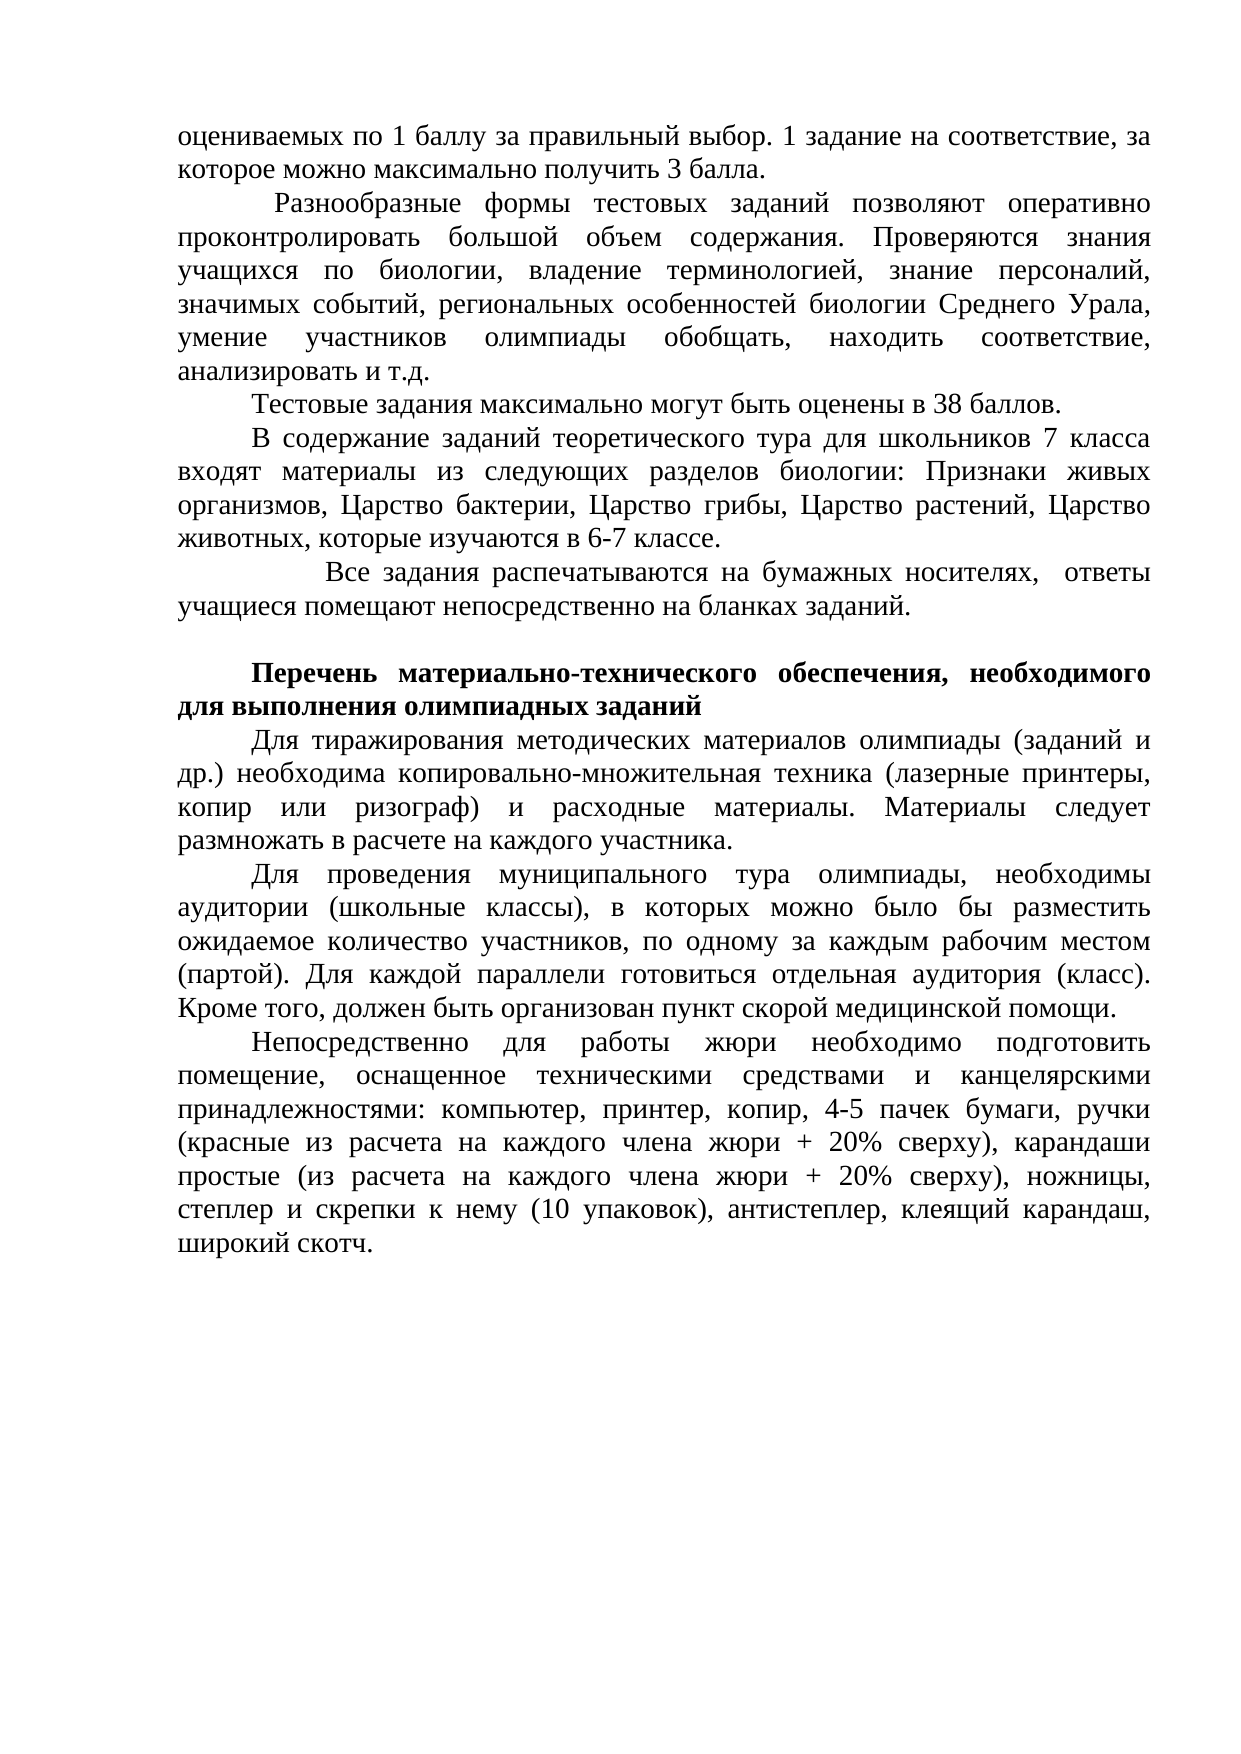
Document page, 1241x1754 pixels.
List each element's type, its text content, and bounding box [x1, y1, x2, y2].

text Все задания распечатываются на бумажных носителях, ответы учащиеся помещают непосредственно на бланках заданий. [177, 554, 1152, 621]
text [177, 118, 1152, 185]
text Непосредственно для работы жюри необходимо подготовить помещение, оснащенное техническими средствами и канцелярскими принадлежностями: компьютер, принтер, копир, 4-5 пачек бумаги, ручки (красные из расчета на каждого члена жюри + 20% сверху), карандаши простые (из расчета на каждого члена жюри + 20% сверху), ножницы, степлер и скрепки к нему (10 упаковок), антистеплер, клеящий карандаш, широкий скотч. [177, 1024, 1152, 1258]
text Для тиражирования методических материалов олимпиады (заданий и др.) необходима копировально-множительная техника (лазерные принтеры, копир или ризограф) и расходные материалы. Материалы следует размножать в расчете на каждого участника. [177, 722, 1152, 856]
text В содержание заданий теоретического тура для школьников 7 класса входят материалы из следующих разделов биологии: Признаки живых организмов, Царство бактерии, Царство грибы, Царство растений, Царство животных, которые изучаются в 6-7 классе. [177, 420, 1152, 554]
text Перечень материально-технического обеспечения, необходимого для выполнения олимпиадных заданий [177, 655, 1152, 722]
text Разнообразные формы тестовых заданий позволяют оперативно проконтролировать большой объем содержания. Проверяются знания учащихся по биологии, владение терминологией, знание персоналий, значимых событий, региональных особенностей биологии Среднего Урала, умение участников олимпиады обобщать, находить соответствие, анализировать и т.д. [177, 185, 1152, 386]
text Для проведения муниципального тура олимпиады, необходимы аудитории (школьные классы), в которых можно было бы разместить ожидаемое количество участников, по одному за каждым рабочим местом (партой). Для каждой параллели готовиться отдельная аудитория (класс). Кроме того, должен быть организован пункт скорой медицинской помощи. [177, 856, 1152, 1024]
text Тестовые задания максимально могут быть оценены в 38 баллов. [177, 386, 1152, 420]
